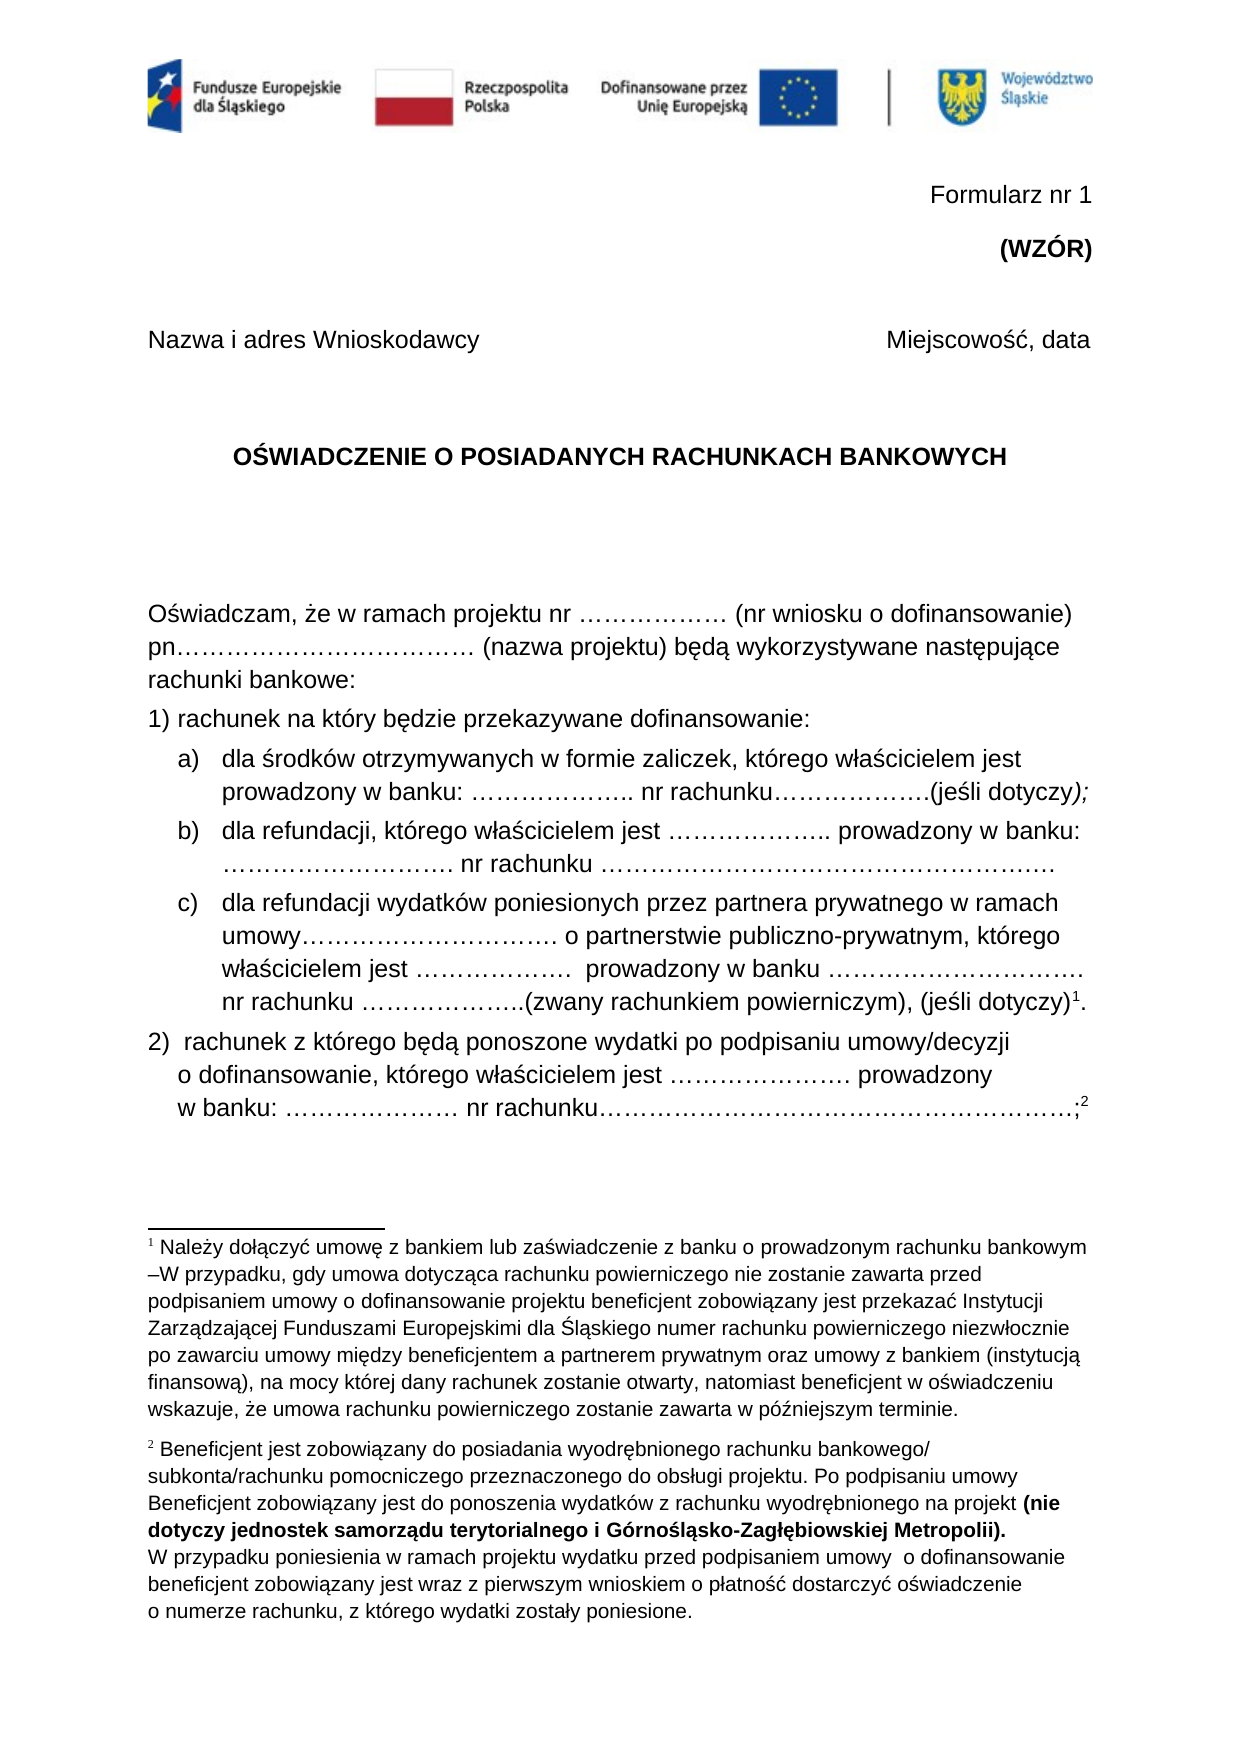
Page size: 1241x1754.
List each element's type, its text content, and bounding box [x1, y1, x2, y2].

list dla refundacji, którego właścicielem jest ……………….. prowadzony w banku: ………………………. nr rachunku …………………………………………….… [177, 816, 1093, 878]
list dla refundacji wydatków poniesionych przez partnera prywatnego w ramach umowy…………………………. o partnerstwie publiczno-prywatnym, którego właścicielem jest ………………. prowadzony w banku …………………………. nr rachunku ………………..(zwany rachunkiem powierniczym), (jeśli dotyczy). [177, 888, 1093, 1016]
list dla środków otrzymywanych w formie zaliczek, którego właścicielem jest prowadzony w banku: ……………….. nr rachunku……………….(jeśli dotyczy); [177, 744, 1093, 806]
text (WZÓR) [148, 234, 1092, 263]
text Nazwa i adres Wnioskodawcy Miejscowość, data [148, 325, 1092, 354]
picture [147, 59, 1093, 133]
text OŚWIADCZENIE O POSIADANYCH RACHUNKACH BANKOWYCH [148, 442, 1092, 470]
list rachunek na który będzie przekazywane dofinansowanie: [148, 704, 1093, 733]
text 2) rachunek z którego będą ponoszone wydatki po podpisaniu umowy/decyzji o dofinansowanie, którego właścicielem jest …………………. prowadzony w banku: ………………… nr rachunku…………………………………………………; [148, 1027, 1093, 1121]
text Oświadczam, że w ramach projektu nr ……………… (nr wniosku o dofinansowanie) pn……………………………… (nazwa projektu) będą wykorzystywane następujące rachunki bankowe: [148, 599, 1093, 694]
text Formularz nr 1 [148, 180, 1092, 209]
